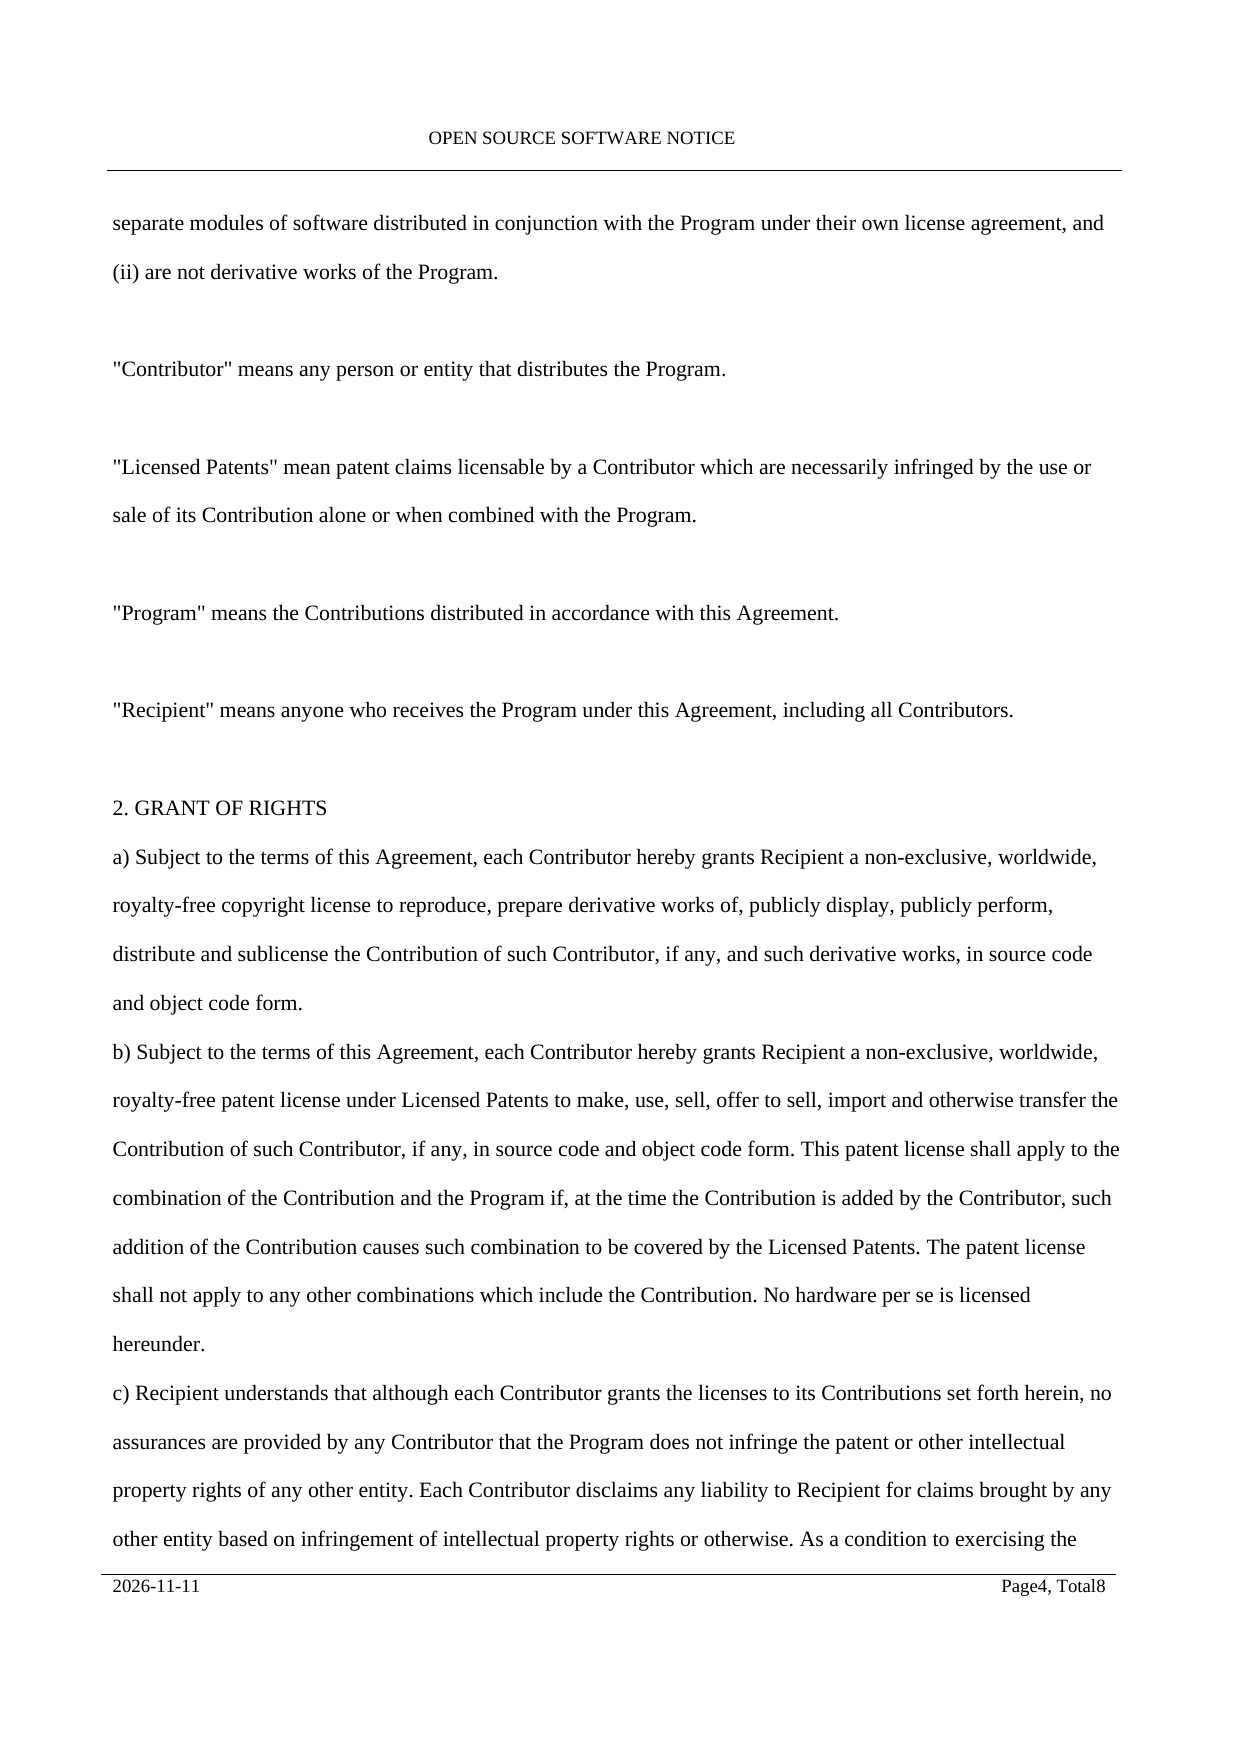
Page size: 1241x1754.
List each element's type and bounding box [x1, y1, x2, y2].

text [112, 206, 1128, 1555]
